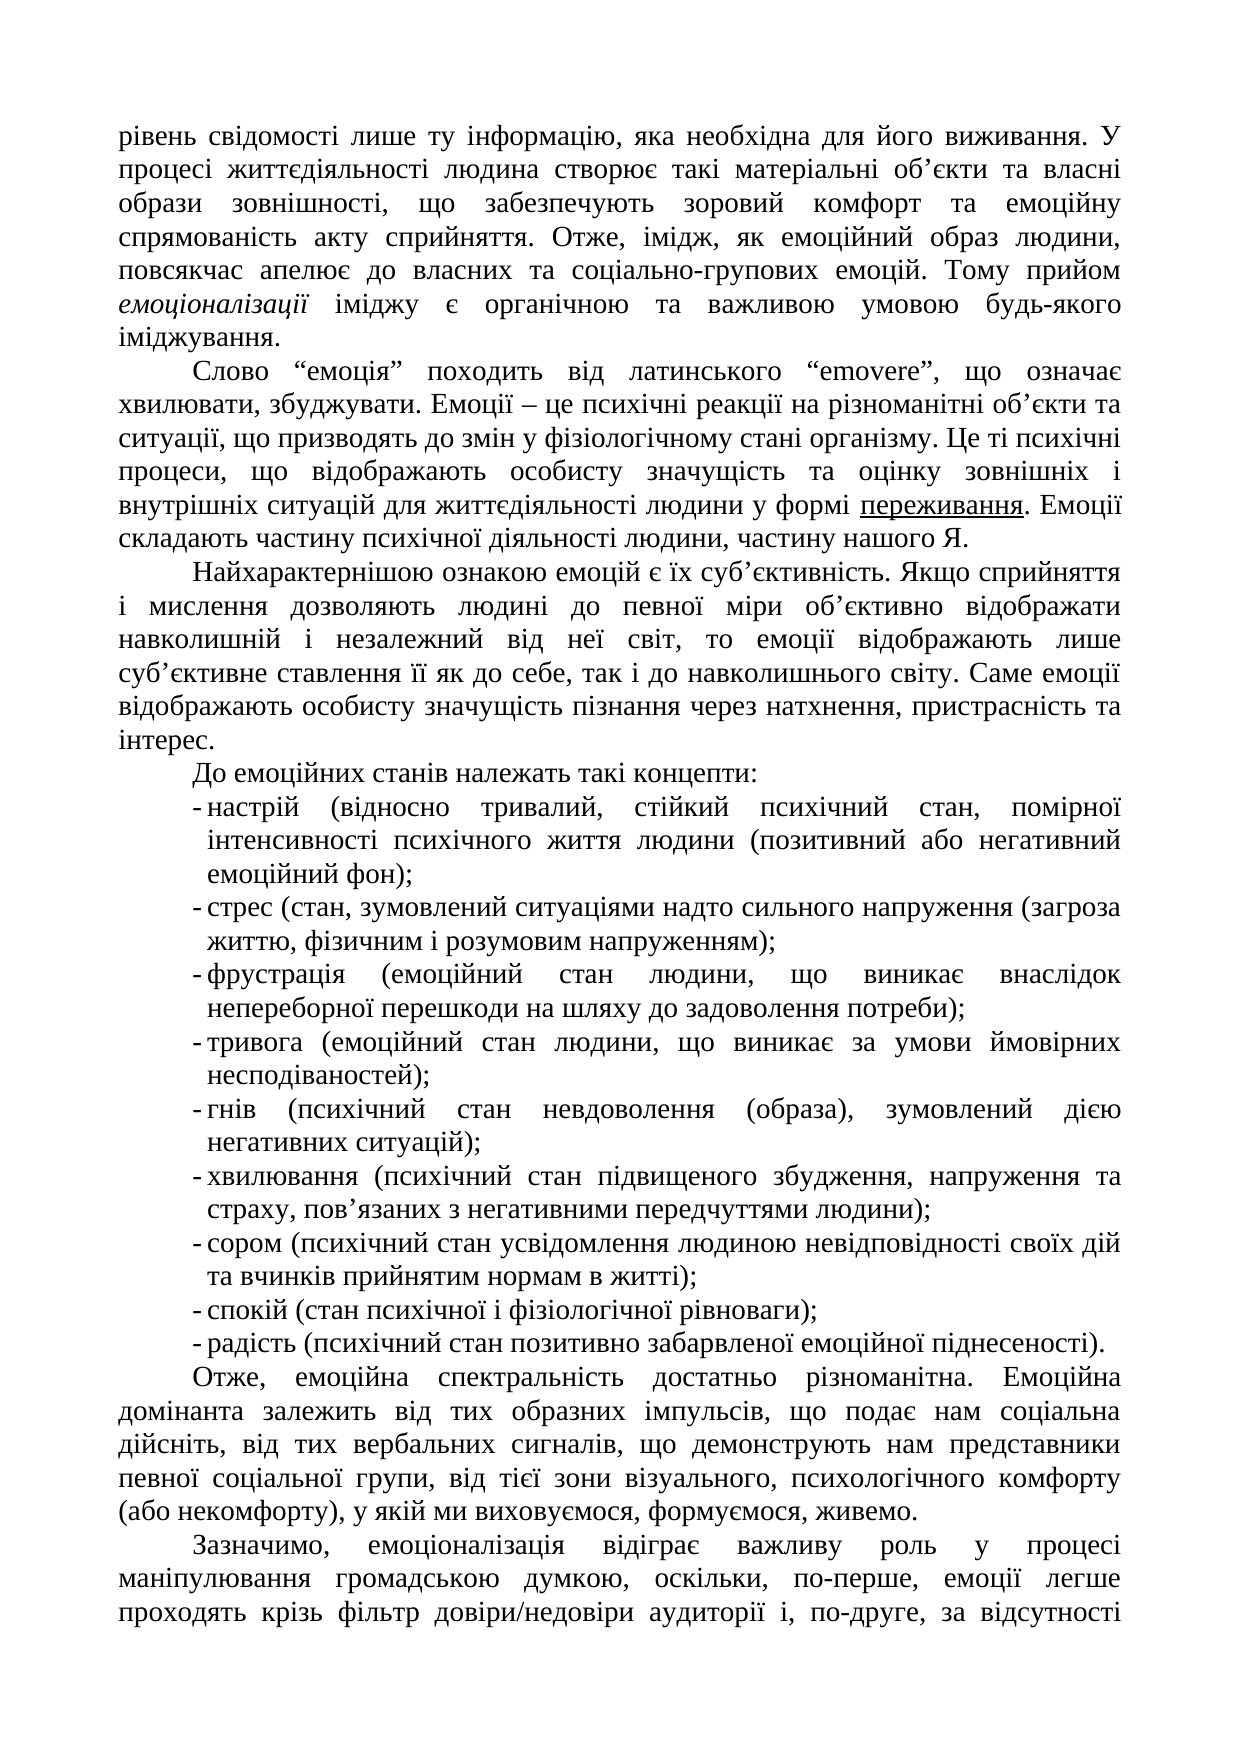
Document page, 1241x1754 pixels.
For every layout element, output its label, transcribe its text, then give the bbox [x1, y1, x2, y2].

text Найхарактернішою ознакою емоцій є їх суб’єктивність. Якщо сприйняття і мислення дозволяють людині до певної міри об’єктивно відображати навколишній і незалежний від неї світ, то емоції відображають лише суб’єктивне ставлення її як до себе, так і до навколишнього світу. Саме емоції відображають особисту значущість пізнання через натхнення, пристрасність та інтерес. [118, 554, 1122, 755]
text До емоційних станів належать такі концепти: [118, 755, 1122, 789]
list стрес (стан, зумовлений ситуаціями надто сильного напруження (загроза життю, фізичним і розумовим напруженням); [192, 889, 1122, 957]
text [118, 118, 1122, 353]
list хвилювання (психічний стан підвищеного збудження, напруження та страху, пов’язаних з негативними передчуттями людини); [192, 1158, 1122, 1225]
list радість (психічний стан позитивно забарвленої емоційної піднесеності). [192, 1326, 1122, 1359]
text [118, 1527, 1122, 1627]
text Слово “емоція” походить від латинського “emovere”, що означає хвилювати, збуджувати. Емоції – це психічні реакції на різноманітні об’єкти та ситуації, що призводять до змін у фізіологічному стані організму. Це ті психічні процеси, що відображають особисту значущість та оцінку зовнішніх і внутрішніх ситуацій для життєдіяльності людини у формі переживання. Емоції складають частину психічної діяльності людини, частину нашого Я. [118, 353, 1122, 554]
list тривога (емоційний стан людини, що виникає за умови ймовірних несподіваностей); [192, 1024, 1122, 1091]
list гнів (психічний стан невдоволення (образа), зумовлений дією негативних ситуацій); [192, 1091, 1122, 1158]
list сором (психічний стан усвідомлення людиною невідповідності своїх дій та вчинків прийнятим нормам в житті); [192, 1225, 1122, 1292]
list фрустрація (емоційний стан людини, що виникає внаслідок непереборної перешкоди на шляху до задоволення потреби); [192, 957, 1122, 1024]
list настрій (відносно тривалий, стійкий психічний стан, помірної інтенсивності психічного життя людини (позитивний або негативний емоційний фон); [192, 789, 1122, 889]
list спокій (стан психічної і фізіологічної рівноваги); [192, 1292, 1122, 1326]
text Отже, емоційна спектральність достатньо різноманітна. Емоційна домінанта залежить від тих образних імпульсів, що подає нам соціальна дійсніть, від тих вербальних сигналів, що демонструють нам представники певної соціальної групи, від тієї зони візуального, психологічного комфорту (або некомфорту), у якій ми виховуємося, формуємося, живемо. [118, 1359, 1122, 1527]
